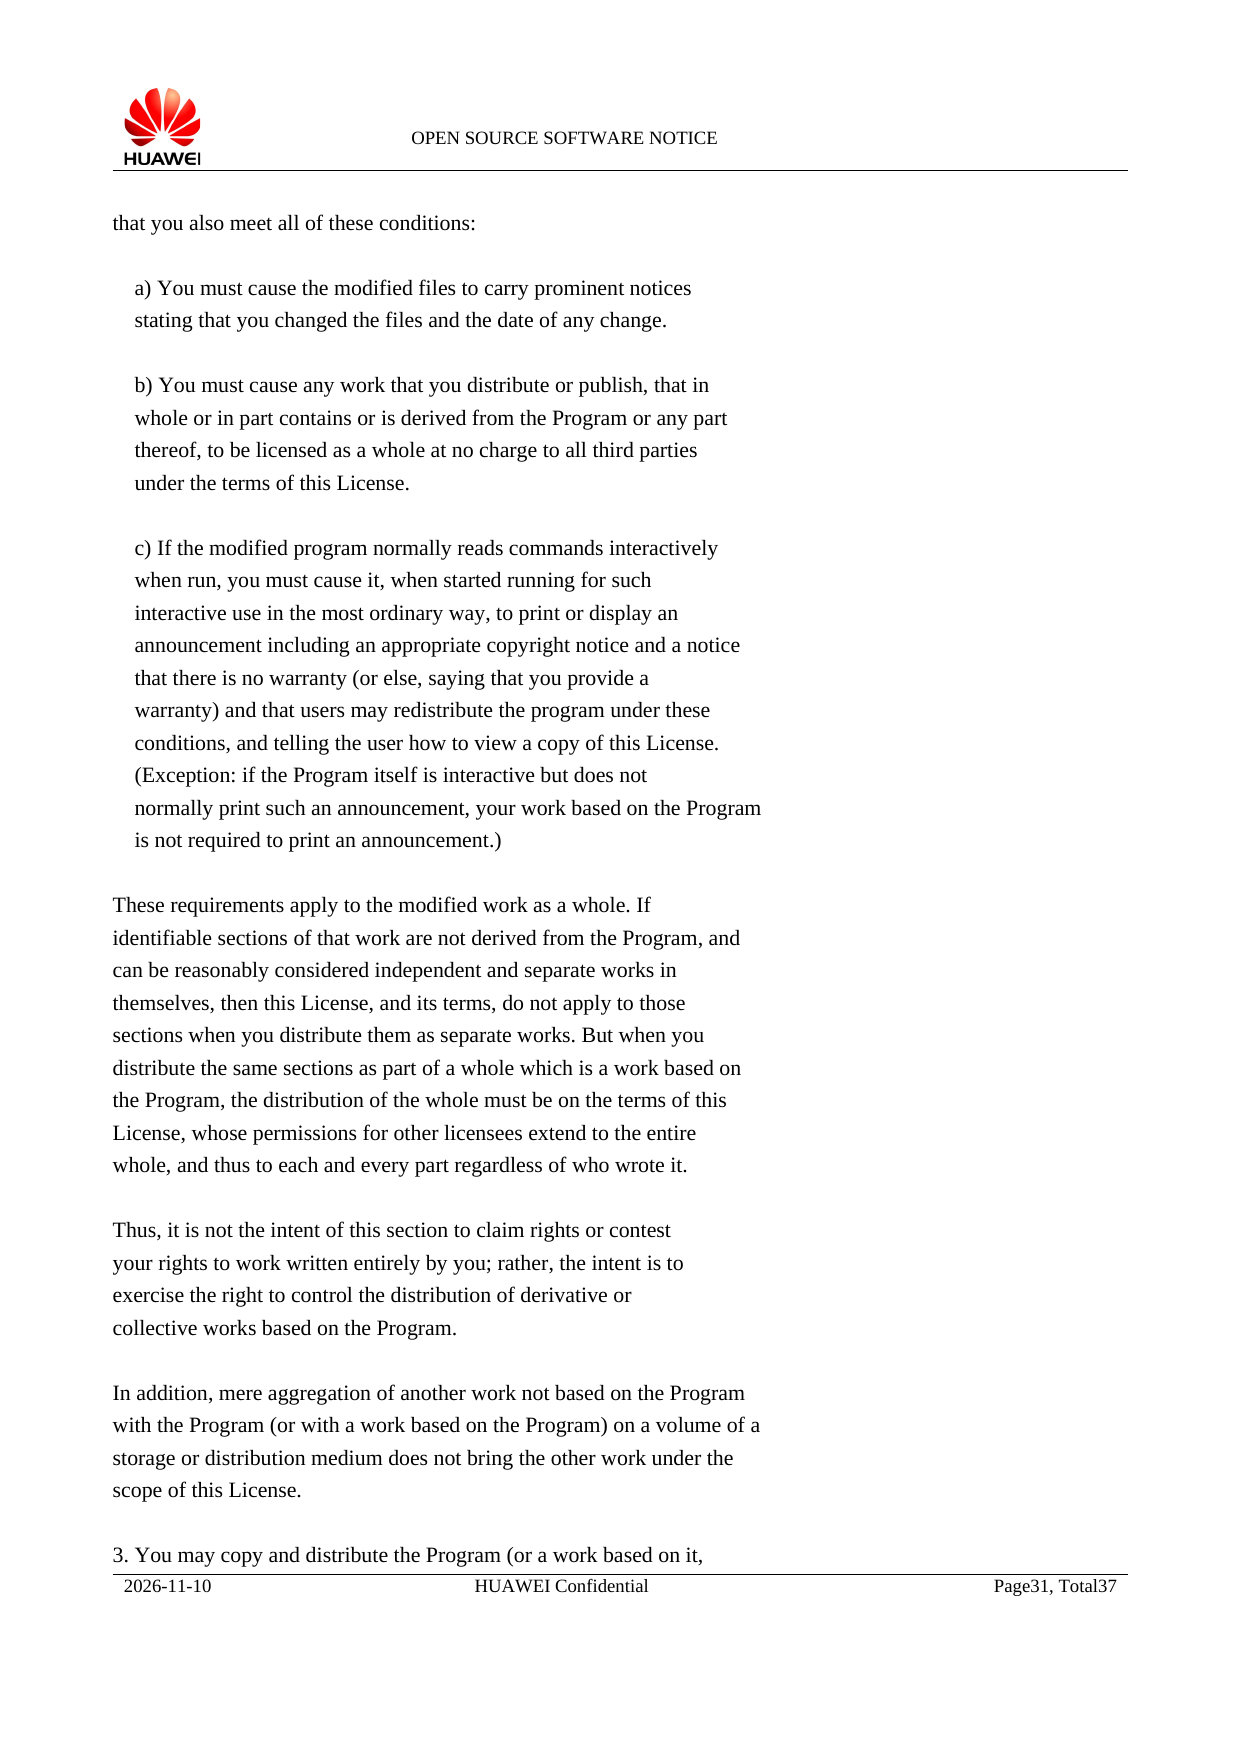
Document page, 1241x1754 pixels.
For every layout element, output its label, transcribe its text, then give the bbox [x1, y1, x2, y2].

picture [124, 88, 201, 165]
